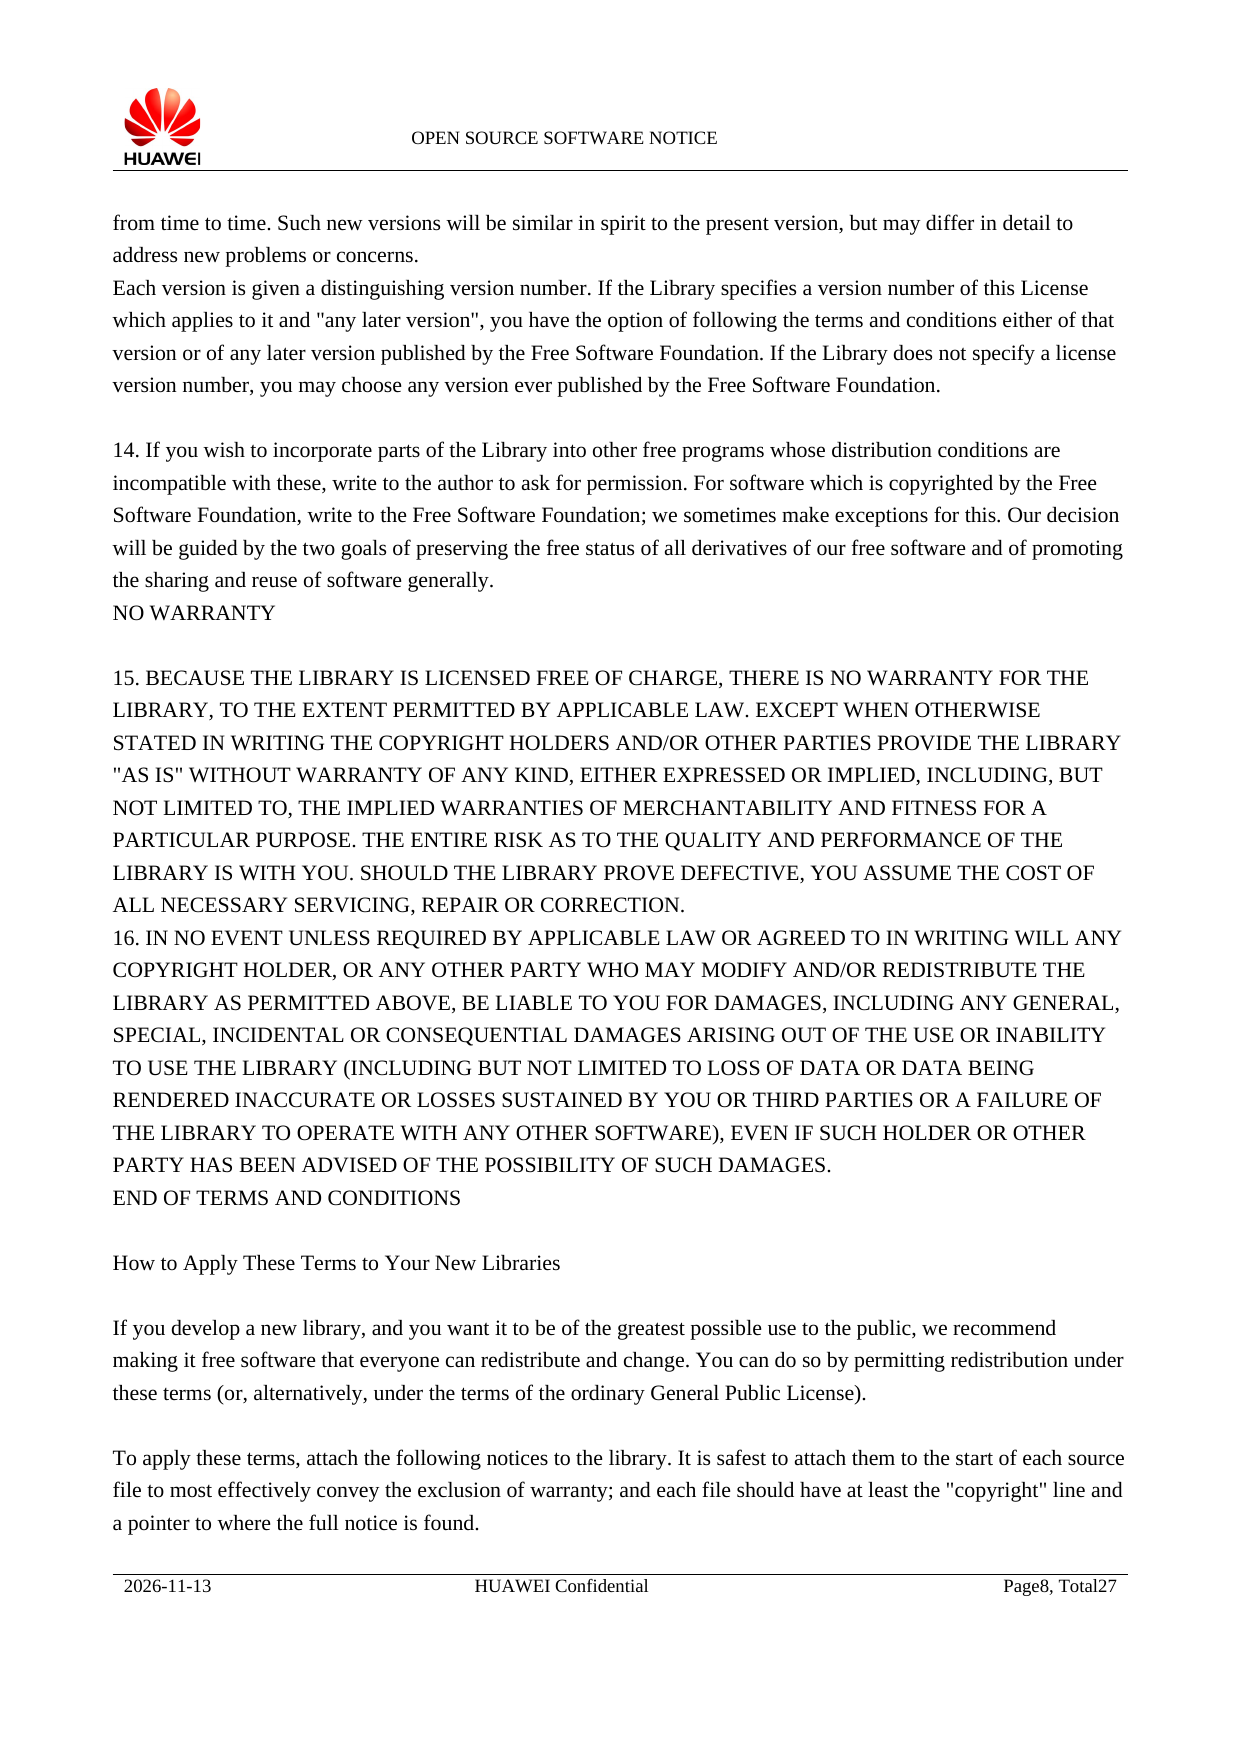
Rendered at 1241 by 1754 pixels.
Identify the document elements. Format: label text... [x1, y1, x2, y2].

text 14. If you wish to incorporate parts of the Library into other free programs whose distribution conditions are incompatible with these, write to the author to ask for permission. For software which is copyrighted by the Free Software Foundation, write to the Free Software Foundation; we sometimes make exceptions for this. Our decision will be guided by the two goals of preserving the free status of all derivatives of our free software and of promoting the sharing and reuse of software generally. [112, 434, 1128, 596]
picture [124, 88, 201, 165]
text How to Apply These Terms to Your New Libraries [112, 1246, 1128, 1279]
text NO WARRANTY [112, 596, 1128, 629]
text If you develop a new library, and you want it to be of the greatest possible use to the public, we recommend making it free software that everyone can redistribute and change. You can do so by permitting redistribution under these terms (or, alternatively, under the terms of the ordinary General Public License). [112, 1311, 1128, 1409]
text END OF TERMS AND CONDITIONS [112, 1181, 1128, 1214]
text To apply these terms, attach the following notices to the library. It is safest to attach them to the start of each source file to most effectively convey the exclusion of warranty; and each file should have at least the "copyright" line and a pointer to where the full notice is found. [112, 1441, 1128, 1539]
text 16. IN NO EVENT UNLESS REQUIRED BY APPLICABLE LAW OR AGREED TO IN WRITING WILL ANY COPYRIGHT HOLDER, OR ANY OTHER PARTY WHO MAY MODIFY AND/OR REDISTRIBUTE THE LIBRARY AS PERMITTED ABOVE, BE LIABLE TO YOU FOR DAMAGES, INCLUDING ANY GENERAL, SPECIAL, INCIDENTAL OR CONSEQUENTIAL DAMAGES ARISING OUT OF THE USE OR INABILITY TO USE THE LIBRARY (INCLUDING BUT NOT LIMITED TO LOSS OF DATA OR DATA BEING RENDERED INACCURATE OR LOSSES SUSTAINED BY YOU OR THIRD PARTIES OR A FAILURE OF THE LIBRARY TO OPERATE WITH ANY OTHER SOFTWARE), EVEN IF SUCH HOLDER OR OTHER PARTY HAS BEEN ADVISED OF THE POSSIBILITY OF SUCH DAMAGES. [112, 921, 1128, 1181]
text Each version is given a distinguishing version number. If the Library specifies a version number of this License which applies to it and "any later version", you have the option of following the terms and conditions either of that version or of any later version published by the Free Software Foundation. If the Library does not specify a license version number, you may choose any version ever published by the Free Software Foundation. [112, 271, 1128, 401]
text 15. BECAUSE THE LIBRARY IS LICENSED FREE OF CHARGE, THERE IS NO WARRANTY FOR THE LIBRARY, TO THE EXTENT PERMITTED BY APPLICABLE LAW. EXCEPT WHEN OTHERWISE STATED IN WRITING THE COPYRIGHT HOLDERS AND/OR OTHER PARTIES PROVIDE THE LIBRARY "AS IS" WITHOUT WARRANTY OF ANY KIND, EITHER EXPRESSED OR IMPLIED, INCLUDING, BUT NOT LIMITED TO, THE IMPLIED WARRANTIES OF MERCHANTABILITY AND FITNESS FOR A PARTICULAR PURPOSE. THE ENTIRE RISK AS TO THE QUALITY AND PERFORMANCE OF THE LIBRARY IS WITH YOU. SHOULD THE LIBRARY PROVE DEFECTIVE, YOU ASSUME THE COST OF ALL NECESSARY SERVICING, REPAIR OR CORRECTION. [112, 661, 1128, 921]
